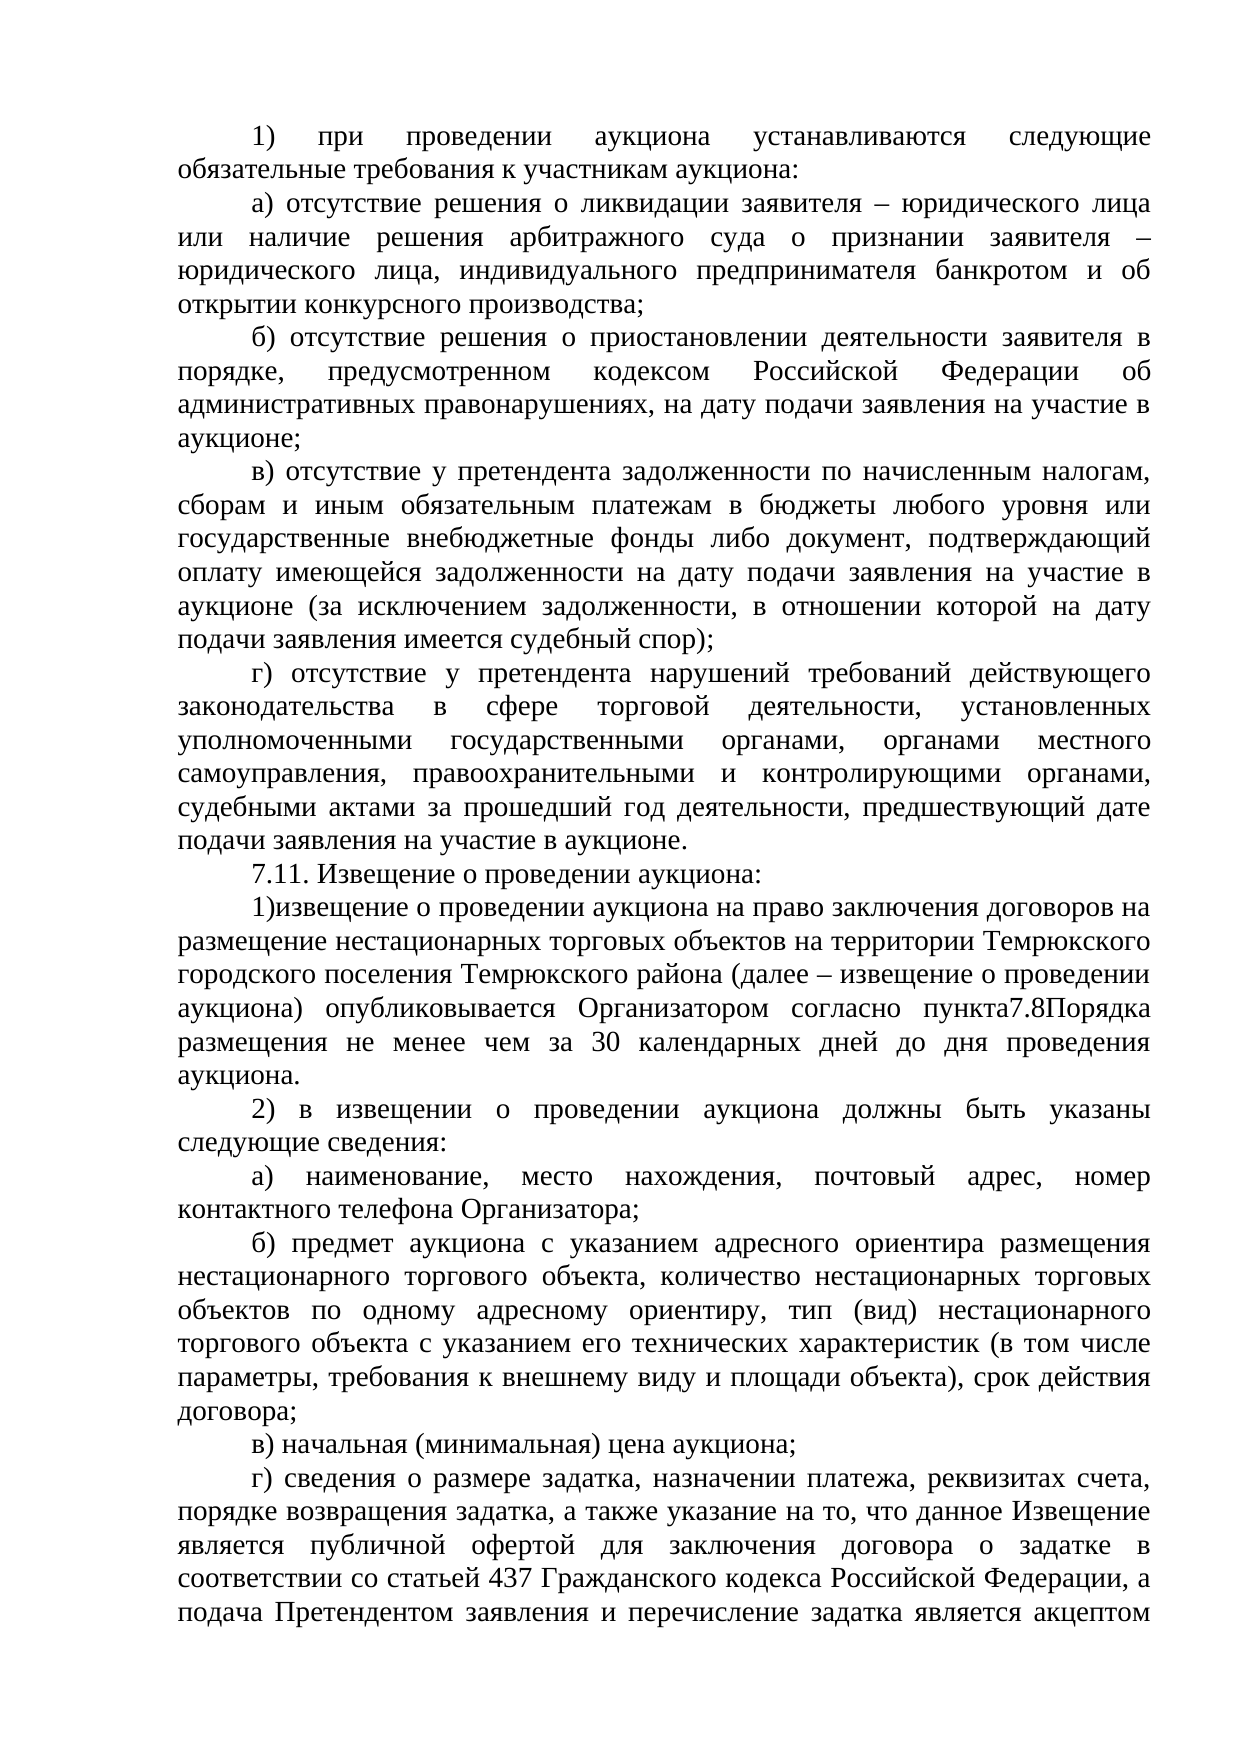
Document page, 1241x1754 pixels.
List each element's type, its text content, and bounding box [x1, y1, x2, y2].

text б) предмет аукциона с указанием адресного ориентира размещения нестационарного торгового объекта, количество нестационарных торговых объектов по одному адресному ориентиру, тип (вид) нестационарного торгового объекта с указанием его технических характеристик (в том числе параметры, требования к внешнему виду и площади объекта), срок действия договора; [177, 1225, 1152, 1426]
text 1)извещение о проведении аукциона на право заключения договоров на размещение нестационарных торговых объектов на территории Темрюкского городского поселения Темрюкского района (далее – извещение о проведении аукциона) опубликовывается Организатором согласно пункта7.8Порядка размещения не менее чем за 30 календарных дней до дня проведения аукциона. [177, 889, 1152, 1091]
text 1) при проведении аукциона устанавливаются следующие обязательные требования к участникам аукциона: [177, 118, 1152, 185]
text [177, 1460, 1152, 1627]
text а) отсутствие решения о ликвидации заявителя – юридического лица или наличие решения арбитражного суда о признании заявителя – юридического лица, индивидуального предпринимателя банкротом и об открытии конкурсного производства; [177, 185, 1152, 319]
text а) наименование, место нахождения, почтовый адрес, номер контактного телефона Организатора; [177, 1158, 1152, 1225]
text б) отсутствие решения о приостановлении деятельности заявителя в порядке, предусмотренном кодексом Российской Федерации об административных правонарушениях, на дату подачи заявления на участие в аукционе; [177, 319, 1152, 453]
text г) отсутствие у претендента нарушений требований действующего законодательства в сфере торговой деятельности, установленных уполномоченными государственными органами, органами местного самоуправления, правоохранительными и контролирующими органами, судебными актами за прошедший год деятельности, предшествующий дате подачи заявления на участие в аукционе. [177, 655, 1152, 856]
text 2) в извещении о проведении аукциона должны быть указаны следующие сведения: [177, 1091, 1152, 1158]
text в) начальная (минимальная) цена аукциона; [177, 1426, 1152, 1460]
text в) отсутствие у претендента задолженности по начисленным налогам, сборам и иным обязательным платежам в бюджеты любого уровня или государственные внебюджетные фонды либо документ, подтверждающий оплату имеющейся задолженности на дату подачи заявления на участие в аукционе (за исключением задолженности, в отношении которой на дату подачи заявления имеется судебный спор); [177, 453, 1152, 655]
text 7.11. Извещение о проведении аукциона: [177, 856, 1152, 889]
